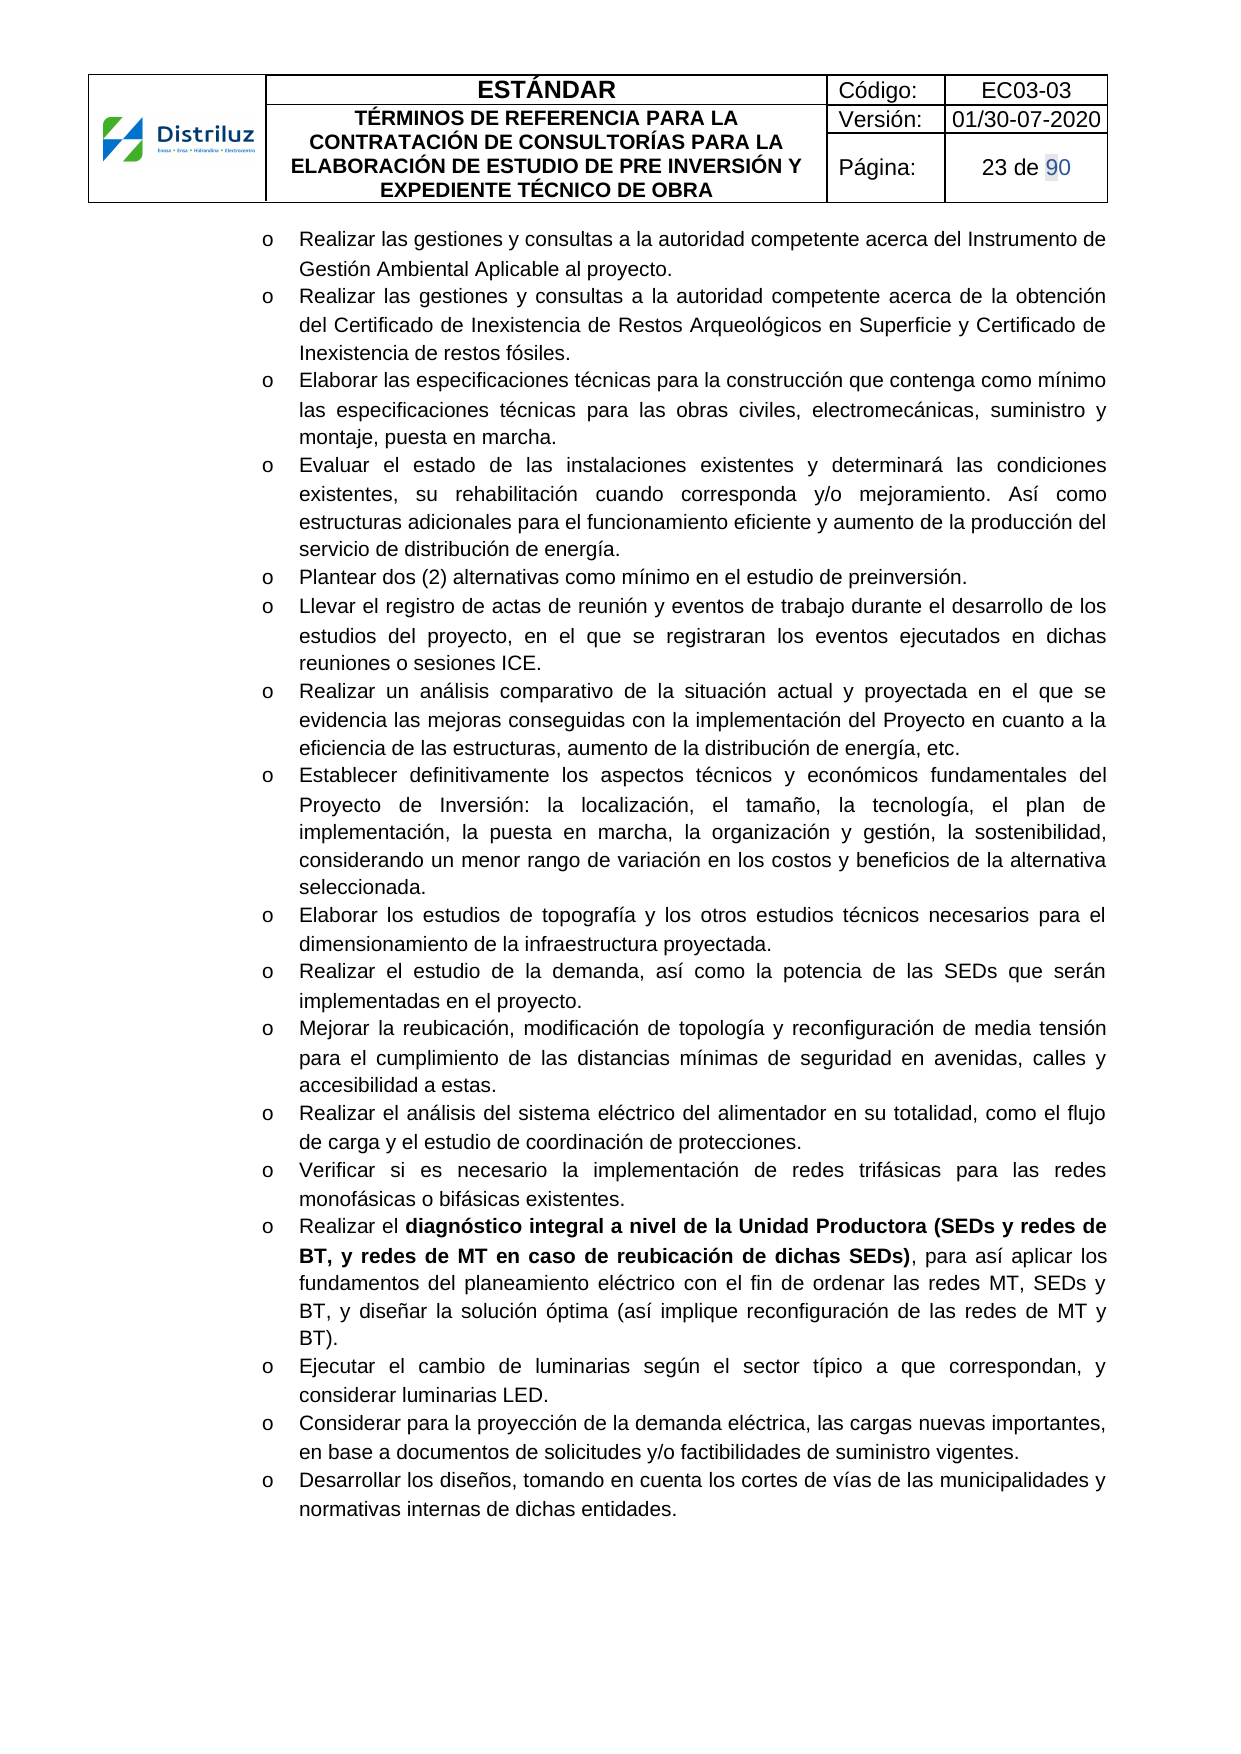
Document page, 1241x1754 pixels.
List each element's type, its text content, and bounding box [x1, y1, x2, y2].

picture [100, 113, 257, 164]
list Realizar el estudio de la demanda, así como la potencia de las SEDs que serán implementadas en el proyecto. [261, 959, 1107, 1013]
list Realizar las gestiones y consultas a la autoridad competente acerca del Instrumento de Gestión Ambiental Aplicable al proyecto. [261, 227, 1107, 280]
list Realizar las gestiones y consultas a la autoridad competente acerca de la obtención del Certificado de Inexistencia de Restos Arqueológicos en Superficie y Certificado de Inexistencia de restos fósiles. [261, 284, 1107, 365]
list Considerar para la proyección de la demanda eléctrica, las cargas nuevas importantes, en base a documentos de solicitudes y/o factibilidades de suministro vigentes. [261, 1411, 1107, 1464]
list Ejecutar el cambio de luminarias según el sector típico a que correspondan, y considerar luminarias LED. [261, 1354, 1107, 1407]
list Desarrollar los diseños, tomando en cuenta los cortes de vías de las municipalidades y normativas internas de dichas entidades. [261, 1467, 1107, 1521]
list Realizar el diagnóstico integral a nivel de la Unidad Productora (SEDs y redes de BT, y redes de MT en caso de reubicación de dichas SEDs), para así aplicar los fundamentos del planeamiento eléctrico con el fin de ordenar las redes MT, SEDs y BT, y diseñar la solución óptima (así implique reconfiguración de las redes de MT y BT). [261, 1214, 1107, 1350]
list Elaborar las especificaciones técnicas para la construcción que contenga como mínimo las especificaciones técnicas para las obras civiles, electromecánicas, suministro y montaje, puesta en marcha. [261, 368, 1107, 449]
list Verificar si es necesario la implementación de redes trifásicas para las redes monofásicas o bifásicas existentes. [261, 1157, 1107, 1211]
list Realizar un análisis comparativo de la situación actual y proyectada en el que se evidencia las mejoras conseguidas con la implementación del Proyecto en cuanto a la eficiencia de las estructuras, aumento de la distribución de energía, etc. [261, 679, 1107, 759]
list Mejorar la reubicación, modificación de topología y reconfiguración de media tensión para el cumplimiento de las distancias mínimas de seguridad en avenidas, calles y accesibilidad a estas. [261, 1016, 1107, 1097]
list Realizar el análisis del sistema eléctrico del alimentador en su totalidad, como el flujo de carga y el estudio de coordinación de protecciones. [261, 1101, 1107, 1154]
list Evaluar el estado de las instalaciones existentes y determinará las condiciones existentes, su rehabilitación cuando corresponda y/o mejoramiento. Así como estructuras adicionales para el funcionamiento eficiente y aumento de la producción del servicio de distribución de energía. [261, 453, 1107, 561]
list Plantear dos (2) alternativas como mínimo en el estudio de preinversión. [261, 564, 1107, 590]
list Llevar el registro de actas de reunión y eventos de trabajo durante el desarrollo de los estudios del proyecto, en el que se registraran los eventos ejecutados en dichas reuniones o sesiones ICE. [261, 594, 1107, 675]
list Elaborar los estudios de topografía y los otros estudios técnicos necesarios para el dimensionamiento de la infraestructura proyectada. [261, 902, 1107, 956]
list Establecer definitivamente los aspectos técnicos y económicos fundamentales del Proyecto de Inversión: la localización, el tamaño, la tecnología, el plan de implementación, la puesta en marcha, la organización y gestión, la sostenibilidad, considerando un menor rango de variación en los costos y beneficios de la alternativa seleccionada. [261, 763, 1107, 899]
